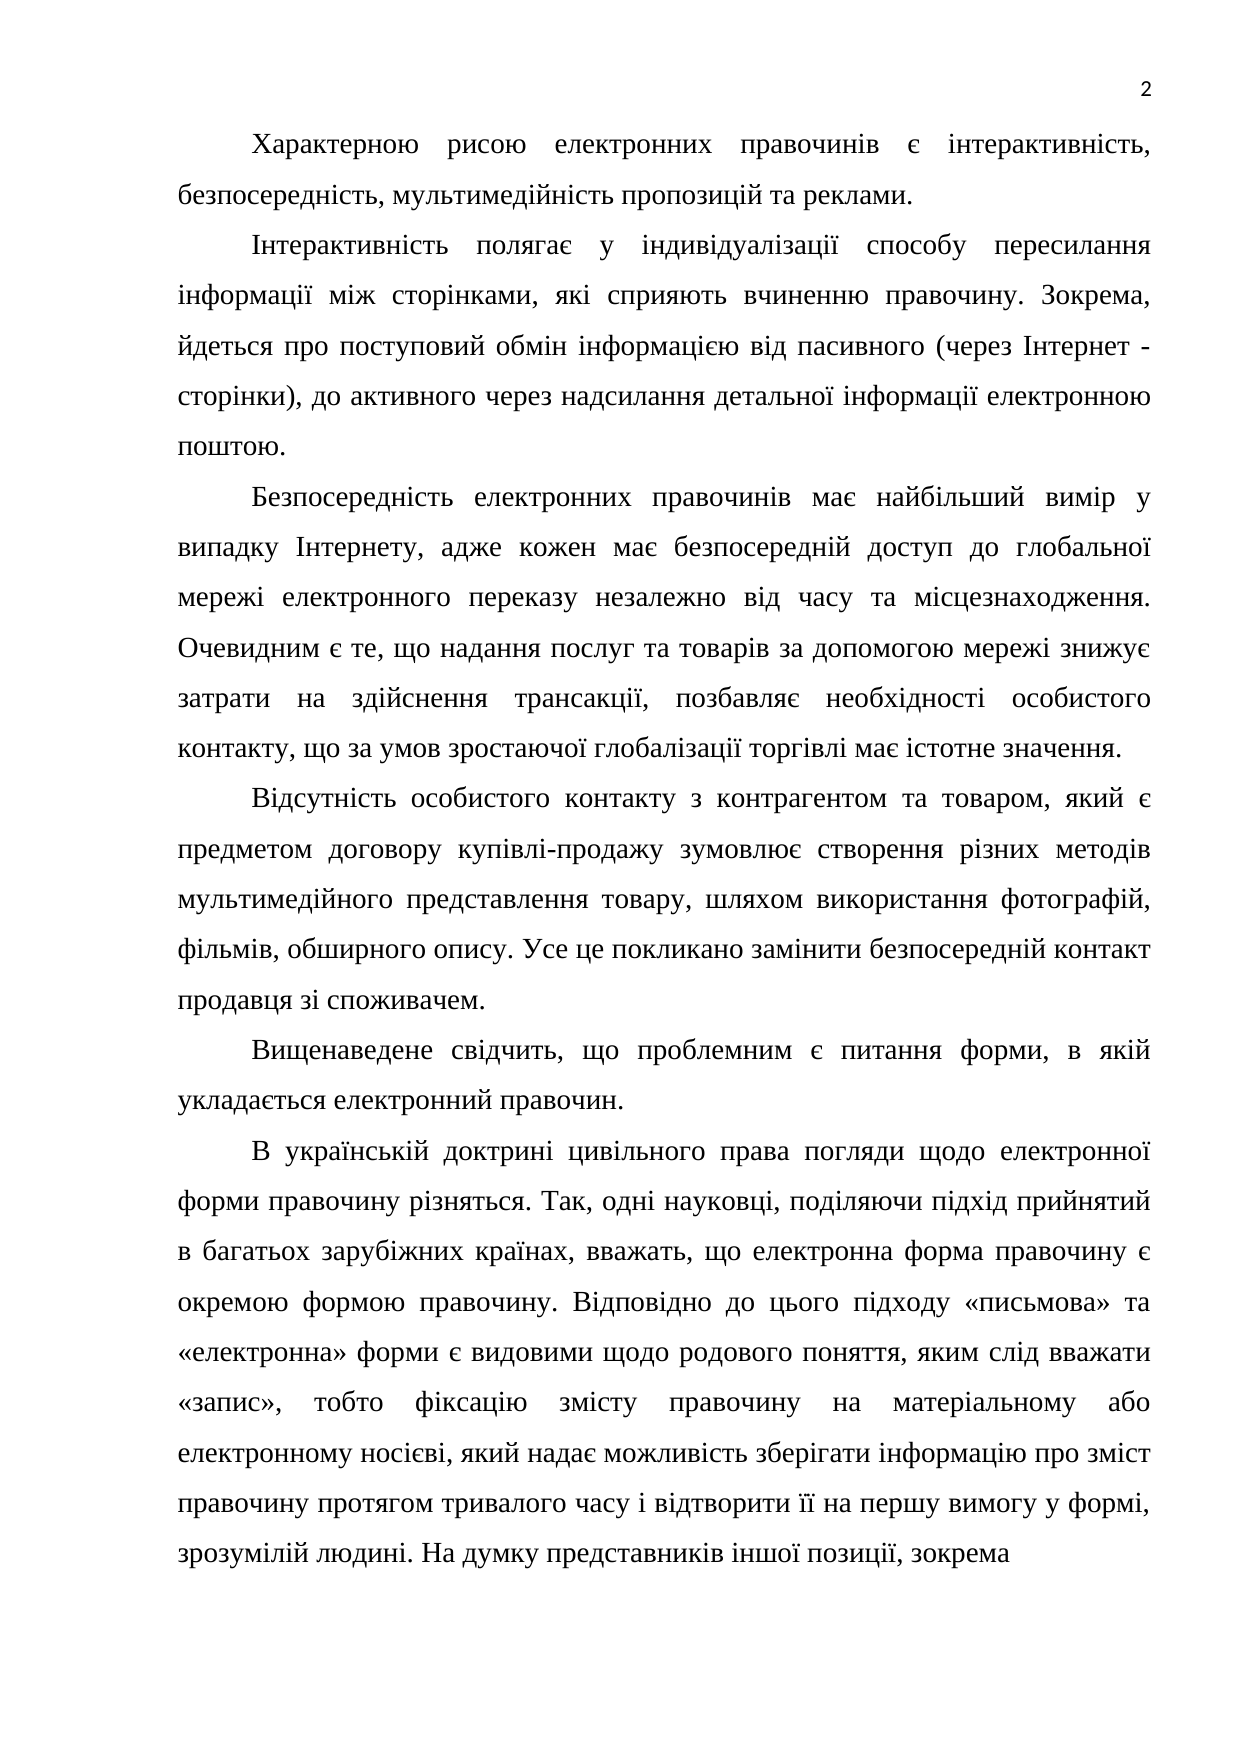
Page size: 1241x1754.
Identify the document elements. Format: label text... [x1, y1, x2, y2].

text Відсутність особистого контакту з контрагентом та товаром, який є предметом договору купівлі-продажу зумовлює створення різних методів мультимедійного представлення товару, шляхом використання фотографій, фільмів, обширного опису. Усе це покликано замінити безпосередній контакт продавця зі споживачем. [177, 781, 1152, 1015]
text Інтерактивність полягає у індивідуалізації способу пересилання інформації між сторінками, які сприяють вчиненню правочину. Зокрема, йдеться про поступовий обмін інформацією від пасивного (через Інтернет - сторінки), до активного через надсилання детальної інформації електронною поштою. [177, 227, 1152, 462]
text В українській доктрині цивільного права погляди щодо електронної форми правочину різняться. Так, одні науковці, поділяючи підхід прийнятий в багатьох зарубіжних країнах, вважать, що електронна форма правочину є окремою формою правочину. Відповідно до цього підходу «письмова» та «електронна» форми є видовими щодо родового поняття, яким слід вважати «запис», тобто фіксацію змісту правочину на матеріальному або електронному носієві, який надає можливість зберігати інформацію про зміст правочину протягом тривалого часу і відтворити її на першу вимогу у формі, зрозумілій людині. На думку представників іншої позиції, зокрема [177, 1133, 1152, 1569]
text Характерною рисою електронних правочинів є інтерактивність, безпосередність, мультимедійність пропозицій та реклами. [177, 127, 1152, 210]
text Безпосередність електронних правочинів має найбільший вимір у випадку Інтернету, адже кожен має безпосередній доступ до глобальної мережі електронного переказу незалежно від часу та місцезнаходження. Очевидним є те, що надання послуг та товарів за допомогою мережі знижує затрати на здійснення трансакції, позбавляє необхідності особистого контакту, що за умов зростаючої глобалізації торгівлі має істотне значення. [177, 479, 1152, 764]
text Вищенаведене свідчить, що проблемним є питання форми, в якій укладається електронний правочин. [177, 1032, 1152, 1116]
